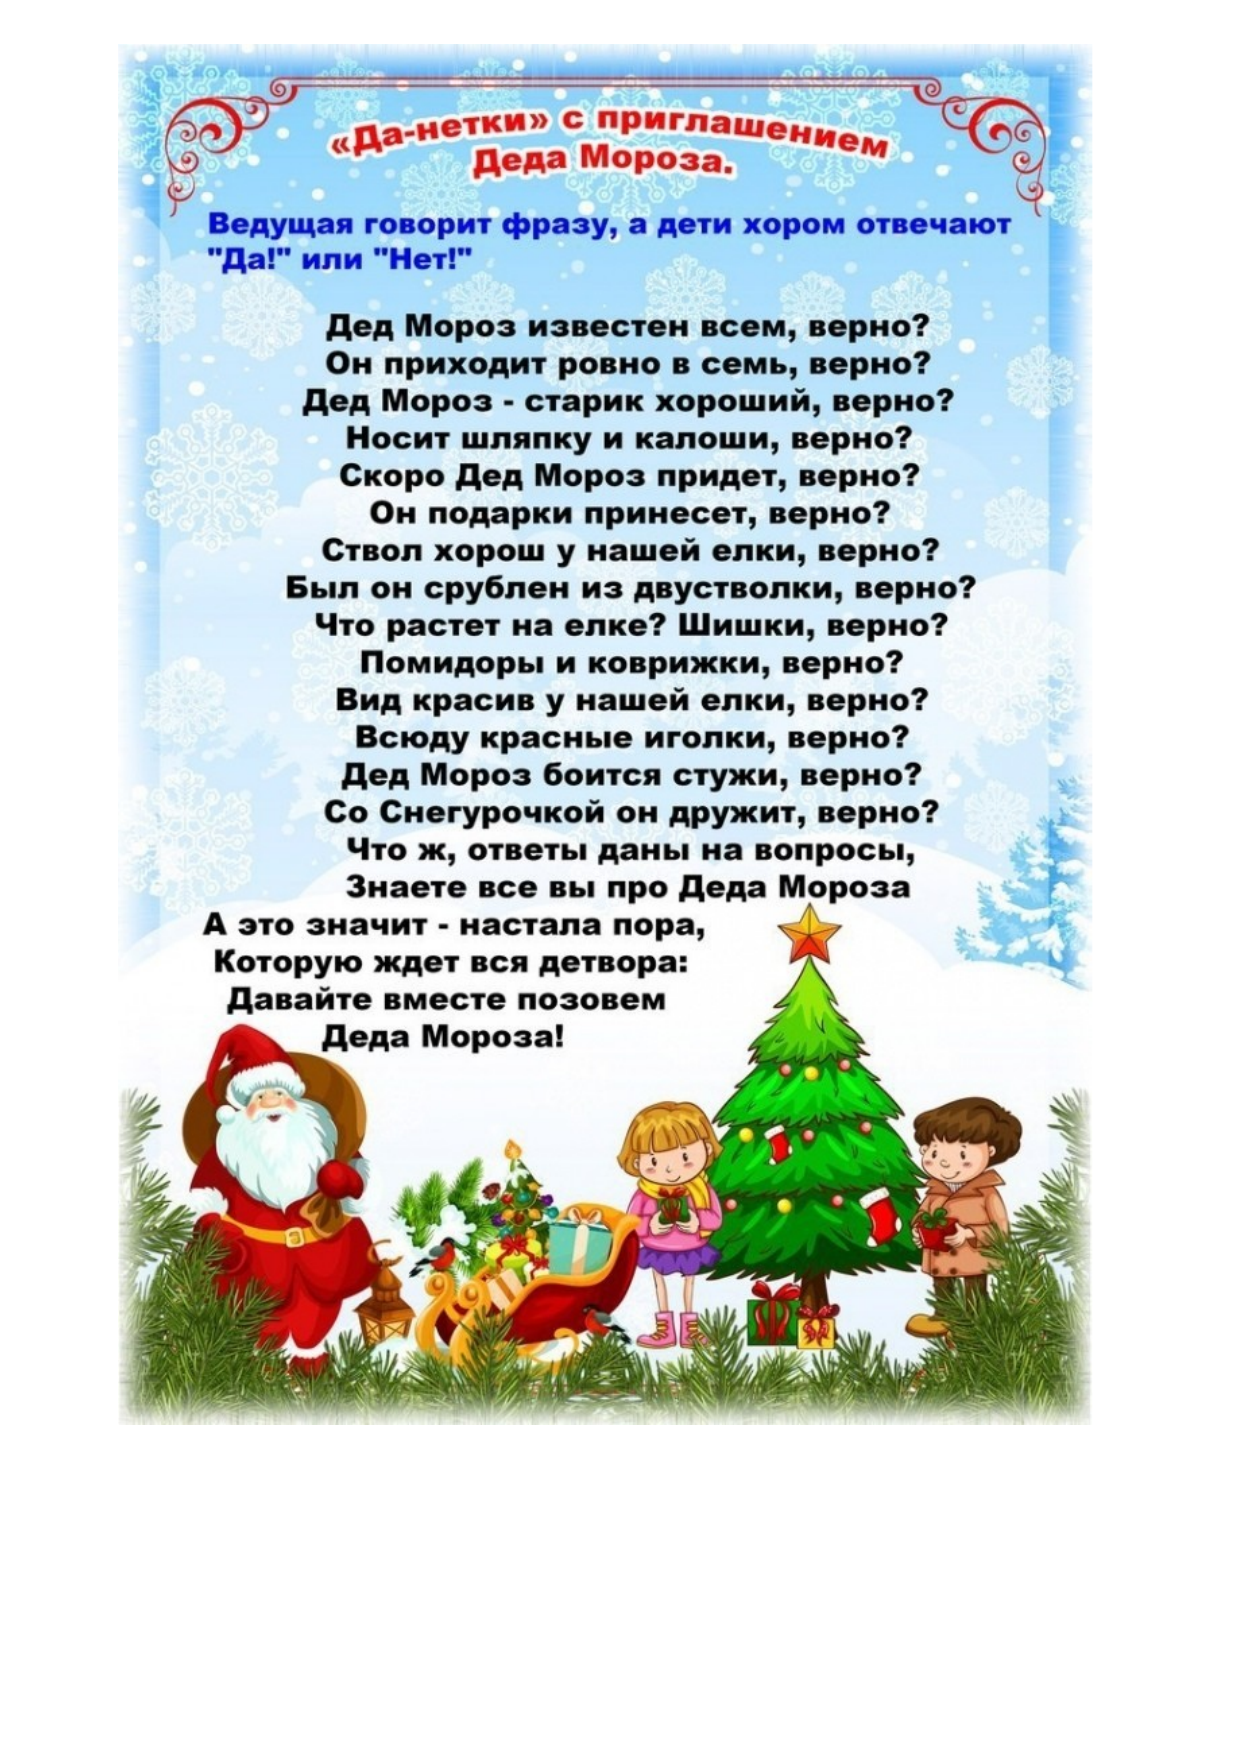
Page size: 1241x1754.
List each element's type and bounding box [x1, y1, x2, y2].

picture [118, 44, 1093, 1425]
